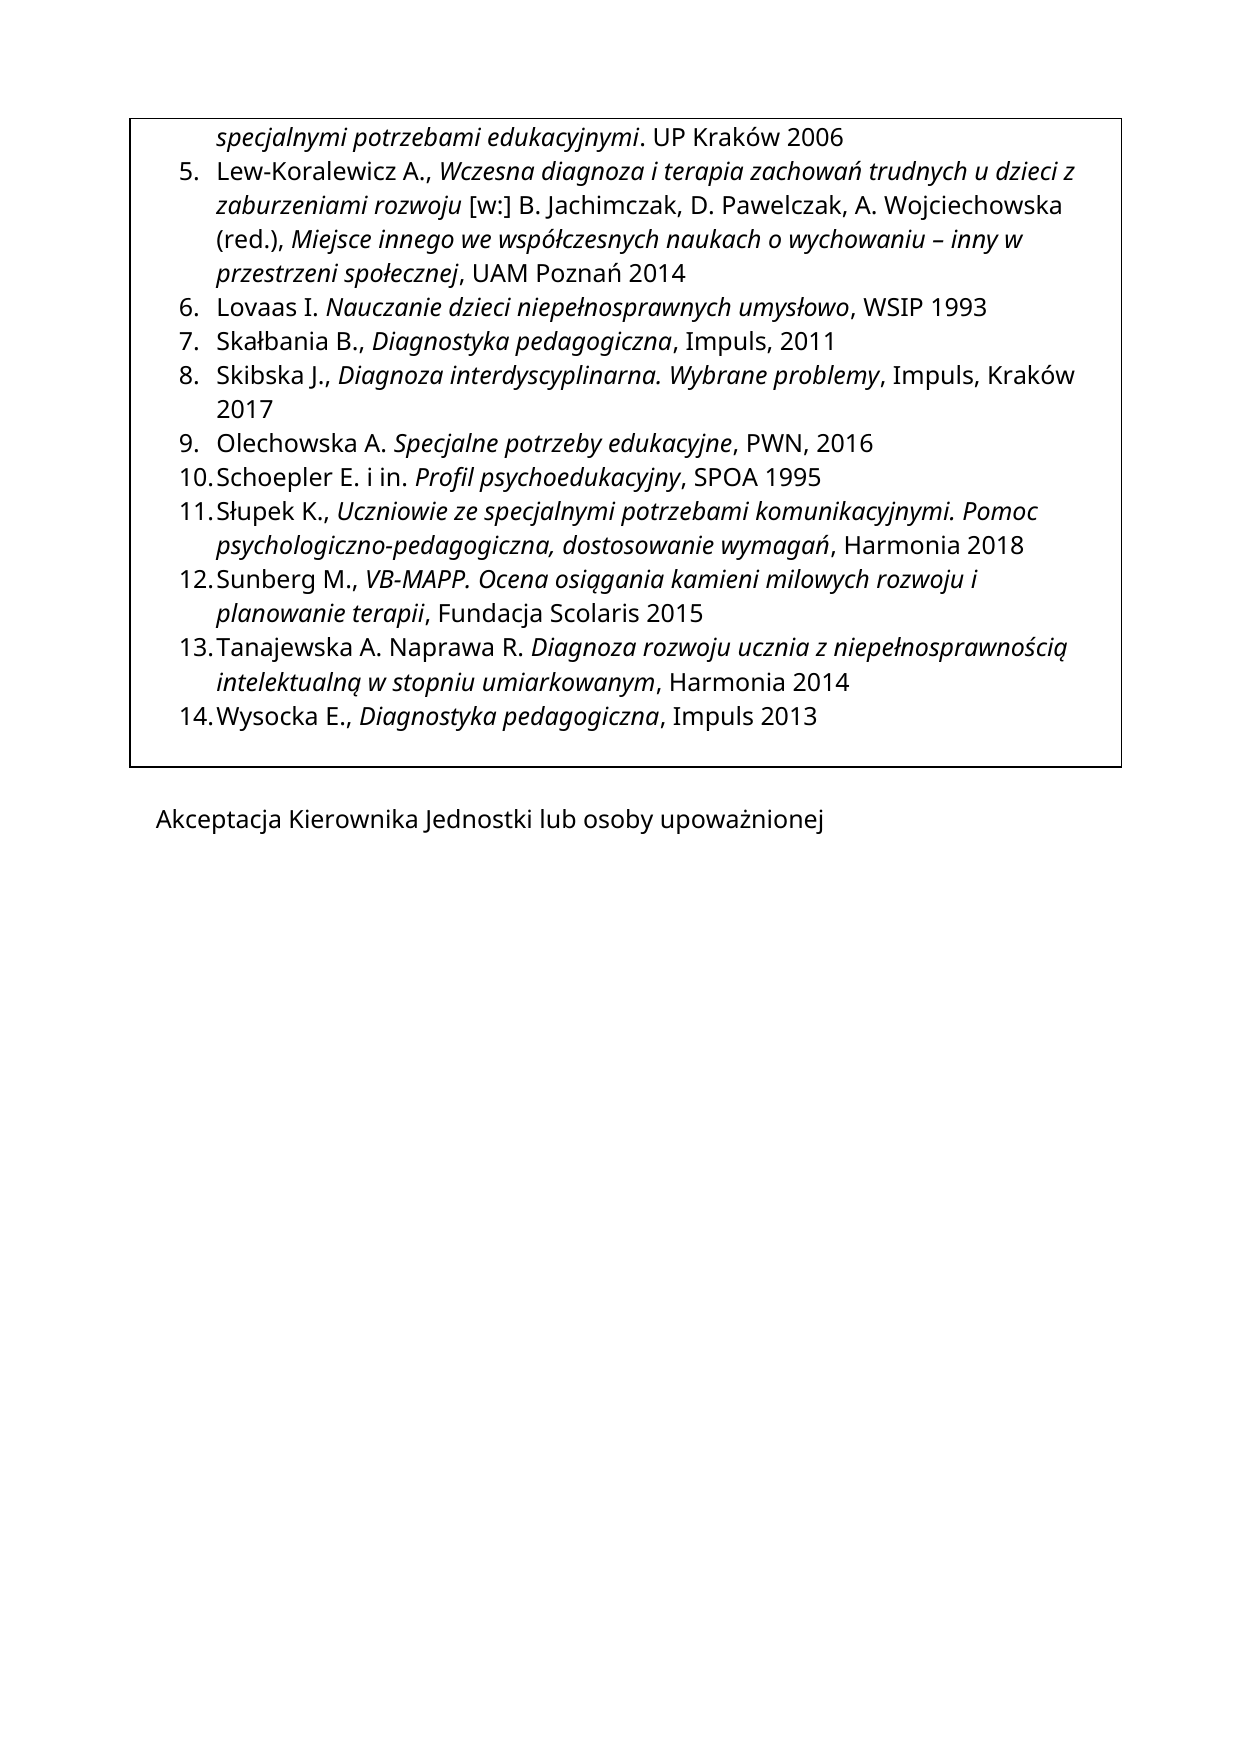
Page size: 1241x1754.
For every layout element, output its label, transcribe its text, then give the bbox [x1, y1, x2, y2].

text Akceptacja Kierownika Jednostki lub osoby upoważnionej [156, 801, 1122, 836]
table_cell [131, 119, 1121, 766]
